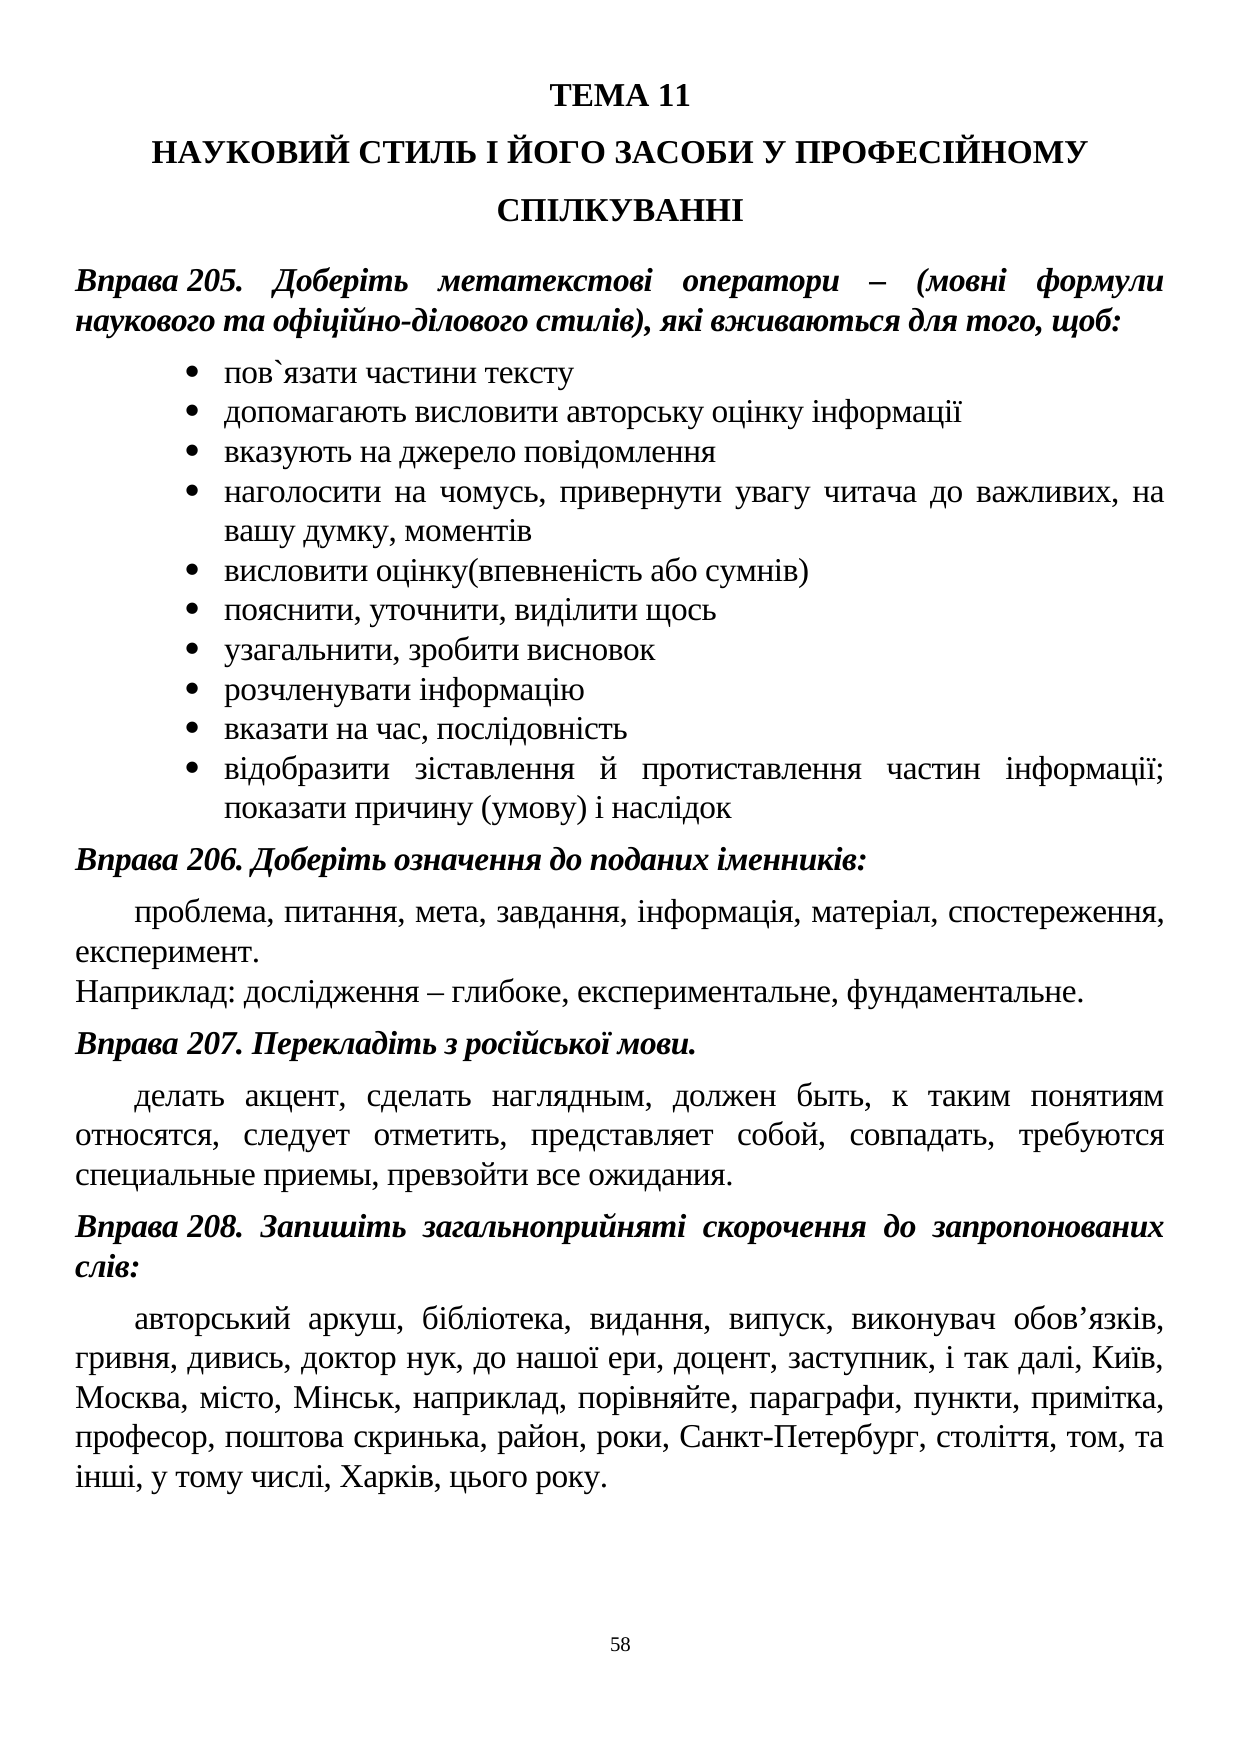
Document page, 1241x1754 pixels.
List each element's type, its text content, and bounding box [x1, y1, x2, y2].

list відобразити зіставлення й протиставлення частин інформації; показати причину (умову) і наслідок [186, 747, 1165, 827]
list допомагають висловити авторську оцінку інформації [186, 391, 1165, 431]
list вказати на час, послідовність [186, 708, 1165, 747]
list наголосити на чомусь, привернути увагу читача до важливих, на вашу думку, моментів [186, 470, 1165, 549]
list розчленувати інформацію [186, 668, 1165, 708]
text авторський аркуш, бібліотека, видання, випуск, виконувач обов’язків, гривня, дивись, доктор нук, до нашої ери, доцент, заступник, і так далі, Київ, Москва, місто, Мінськ, наприклад, порівняйте, параграфи, пункти, примітка, професор, поштова скринька, район, роки, Санкт-Петербург, століття, том, та інші, у тому числі, Харків, цього року. [75, 1297, 1165, 1495]
text проблема, питання, мета, завдання, інформація, матеріал, спостереження, експеримент. [75, 891, 1165, 970]
list висловити оцінку(впевненість або сумнів) [186, 549, 1165, 589]
text Вправа 207. Перекладіть з російської мови. [75, 1022, 1165, 1062]
text Вправа 206. Доберіть означення до поданих іменників: [75, 839, 1165, 879]
subtitle ТЕМА 11 НАУКОВИЙ СТИЛЬ І ЙОГО ЗАСОБИ У ПРОФЕСІЙНОМУ СПІЛКУВАННІ [75, 75, 1165, 228]
text делать акцент, сделать наглядным, должен быть, к таким понятиям относятся, следует отметить, представляет собой, совпадать, требуются специальные приемы, превзойти все ожидания. [75, 1074, 1165, 1193]
text Вправа 205. Доберіть метатекстові оператори – (мовні формули наукового та офіційно-ділового стилів), які вживаються для того, щоб: [75, 260, 1165, 339]
text Вправа 208. Запишіть загальноприйняті скорочення до запропонованих слів: [75, 1206, 1165, 1285]
list вказують на джерело повідомлення [186, 431, 1165, 470]
list узагальнити, зробити висновок [186, 629, 1165, 668]
text Наприклад: дослідження – глибоке, експериментальне, фундаментальне. [75, 970, 1165, 1010]
list пов`язати частини тексту [186, 352, 1165, 391]
list пояснити, уточнити, виділити щось [186, 589, 1165, 629]
